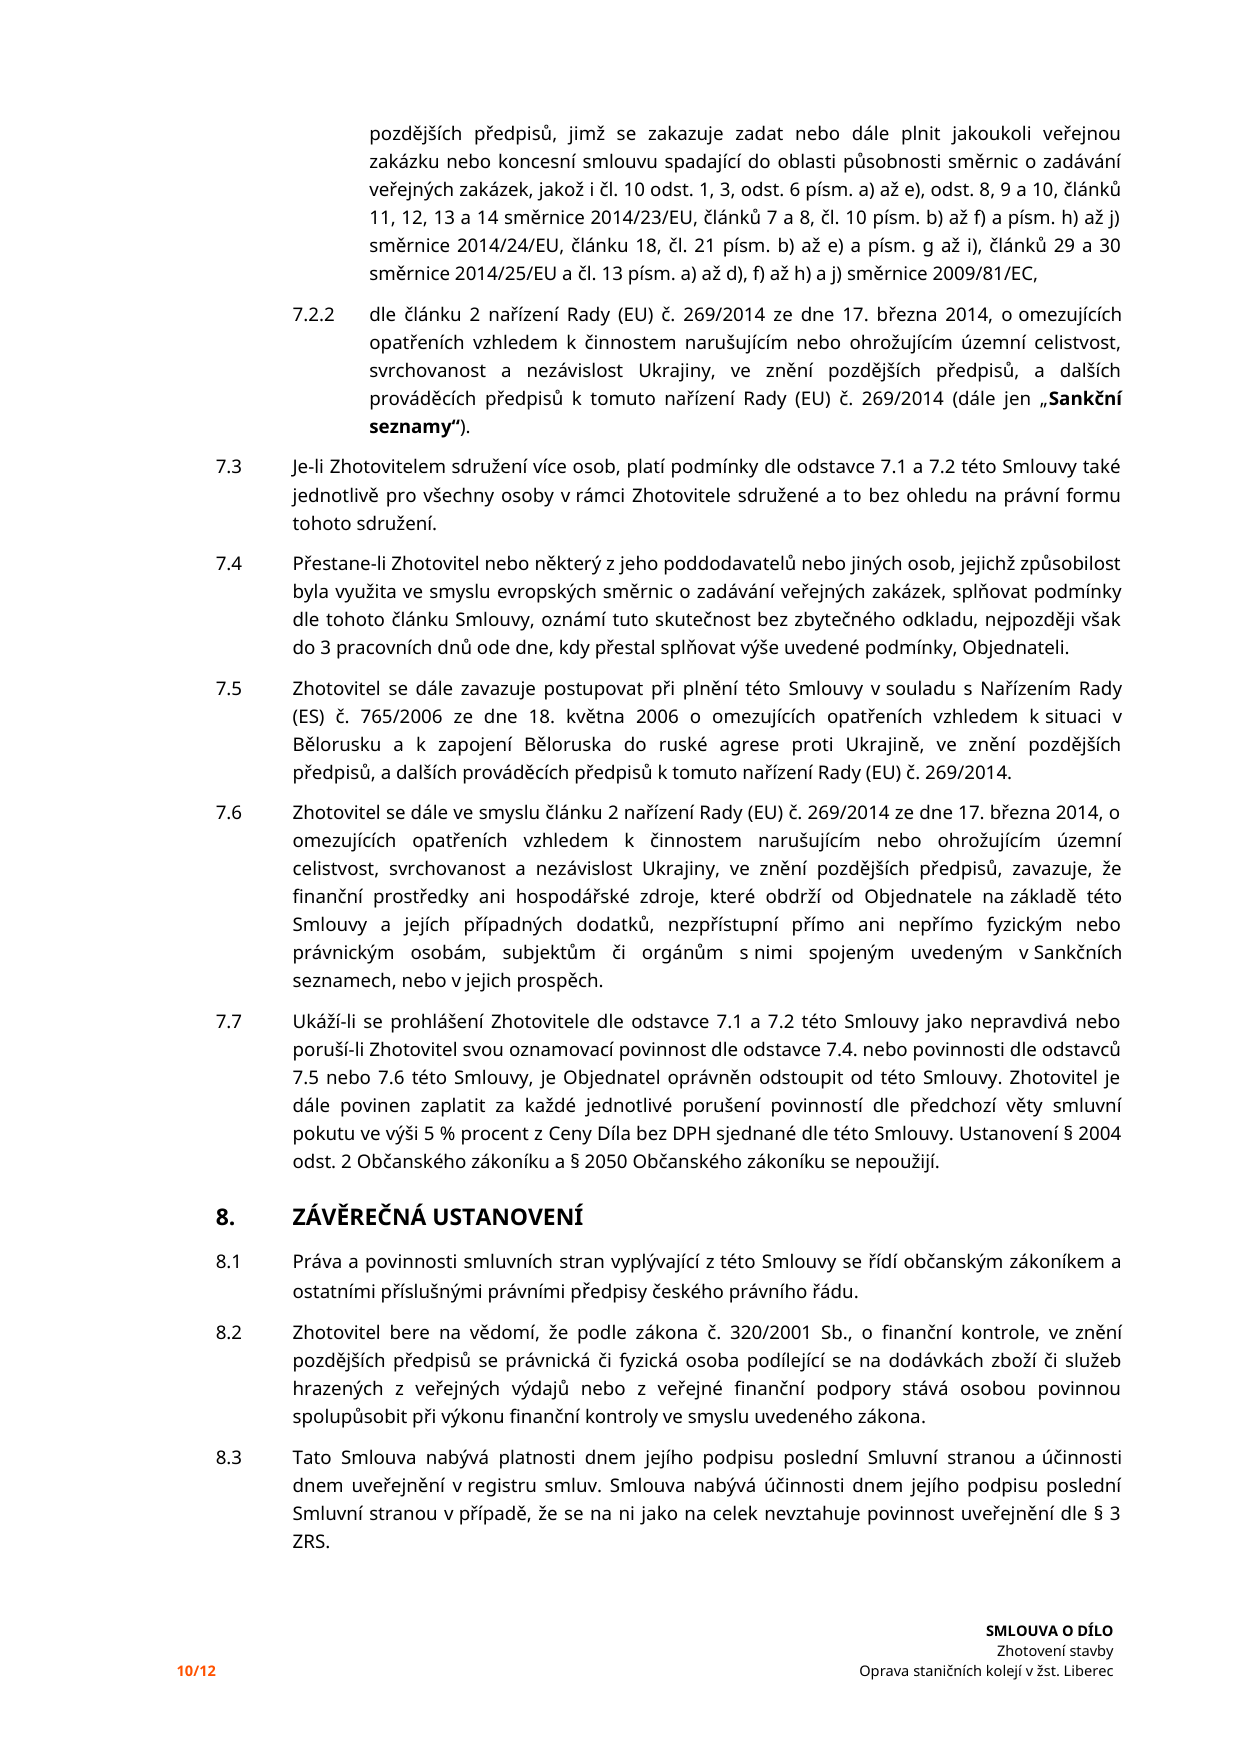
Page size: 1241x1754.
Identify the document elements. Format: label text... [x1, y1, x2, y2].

text ZÁVĚREČNÁ USTANOVENÍ [216, 1201, 1122, 1233]
text Zhotovitel bere na vědomí, že podle zákona č. 320/2001 Sb., o finanční kontrole, ve znění pozdějších předpisů se právnická či fyzická osoba podílející se na dodávkách zboží či služeb hrazených z veřejných výdajů nebo z veřejné finanční podpory stává osobou povinnou spolupůsobit při výkonu finanční kontroly ve smyslu uvedeného zákona. [216, 1320, 1122, 1429]
text Je-li Zhotovitelem sdružení více osob, platí podmínky dle odstavce 7.1 a 7.2 této Smlouvy také jednotlivě pro všechny osoby v rámci Zhotovitele sdružené a to bez ohledu na právní formu tohoto sdružení. [216, 454, 1122, 535]
text Tato Smlouva nabývá platnosti dnem jejího podpisu poslední Smluvní stranou a účinnosti dnem uveřejnění v registru smluv. Smlouva nabývá účinnosti dnem jejího podpisu poslední Smluvní stranou v případě, že se na ni jako na celek nevztahuje povinnost uveřejnění dle § 3 ZRS. [216, 1444, 1122, 1554]
text Ukáží-li se prohlášení Zhotovitele dle odstavce 7.1 a 7.2 této Smlouvy jako nepravdivá nebo poruší-li Zhotovitel svou oznamovací povinnost dle odstavce 7.4. nebo povinnosti dle odstavců 7.5 nebo 7.6 této Smlouvy, je Objednatel oprávněn odstoupit od této Smlouvy. Zhotovitel je dále povinen zaplatit za každé jednotlivé porušení povinností dle předchozí věty smluvní pokutu ve výši 5 % procent z Ceny Díla bez DPH sjednané dle této Smlouvy. Ustanovení § 2004 odst. 2 Občanského zákoníku a § 2050 Občanského zákoníku se nepoužijí. [216, 1008, 1122, 1174]
text Zhotovitel se dále ve smyslu článku 2 nařízení Rady (EU) č. 269/2014 ze dne 17. března 2014, o omezujících opatřeních vzhledem k činnostem narušujícím nebo ohrožujícím územní celistvost, svrchovanost a nezávislost Ukrajiny, ve znění pozdějších předpisů, zavazuje, že finanční prostředky ani hospodářské zdroje, které obdrží od Objednatele na základě této Smlouvy a jejích případných dodatků, nezpřístupní přímo ani nepřímo fyzickým nebo právnickým osobám, subjektům či orgánům s nimi spojeným uvedeným v Sankčních seznamech, nebo v jejich prospěch. [216, 799, 1122, 993]
text Zhotovitel se dále zavazuje postupovat při plnění této Smlouvy v souladu s Nařízením Rady (ES) č. 765/2006 ze dne 18. května 2006 o omezujících opatřeních vzhledem k situaci v Bělorusku a k zapojení Běloruska do ruské agrese proti Ukrajině, ve znění pozdějších předpisů, a dalších prováděcích předpisů k tomuto nařízení Rady (EU) č. 269/2014. [216, 675, 1122, 784]
text Přestane-li Zhotovitel nebo některý z jeho poddodavatelů nebo jiných osob, jejichž způsobilost byla využita ve smyslu evropských směrnic o zadávání veřejných zakázek, splňovat podmínky dle tohoto článku Smlouvy, oznámí tuto skutečnost bez zbytečného odkladu, nejpozději však do 3 pracovních dnů ode dne, kdy přestal splňovat výše uvedené podmínky, Objednateli. [216, 550, 1122, 660]
text dle článku 2 nařízení Rady (EU) č. 269/2014 ze dne 17. března 2014, o omezujících opatřeních vzhledem k činnostem narušujícím nebo ohrožujícím územní celistvost, svrchovanost a nezávislost Ukrajiny, ve znění pozdějších předpisů, a dalších prováděcích předpisů k tomuto nařízení Rady (EU) č. 269/2014 (dále jen „Sankční seznamy“). [292, 301, 1122, 439]
text Práva a povinnosti smluvních stran vyplývající z této Smlouvy se řídí občanským zákoníkem a ostatními příslušnými právními předpisy českého právního řádu. [216, 1248, 1122, 1304]
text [292, 121, 1122, 286]
